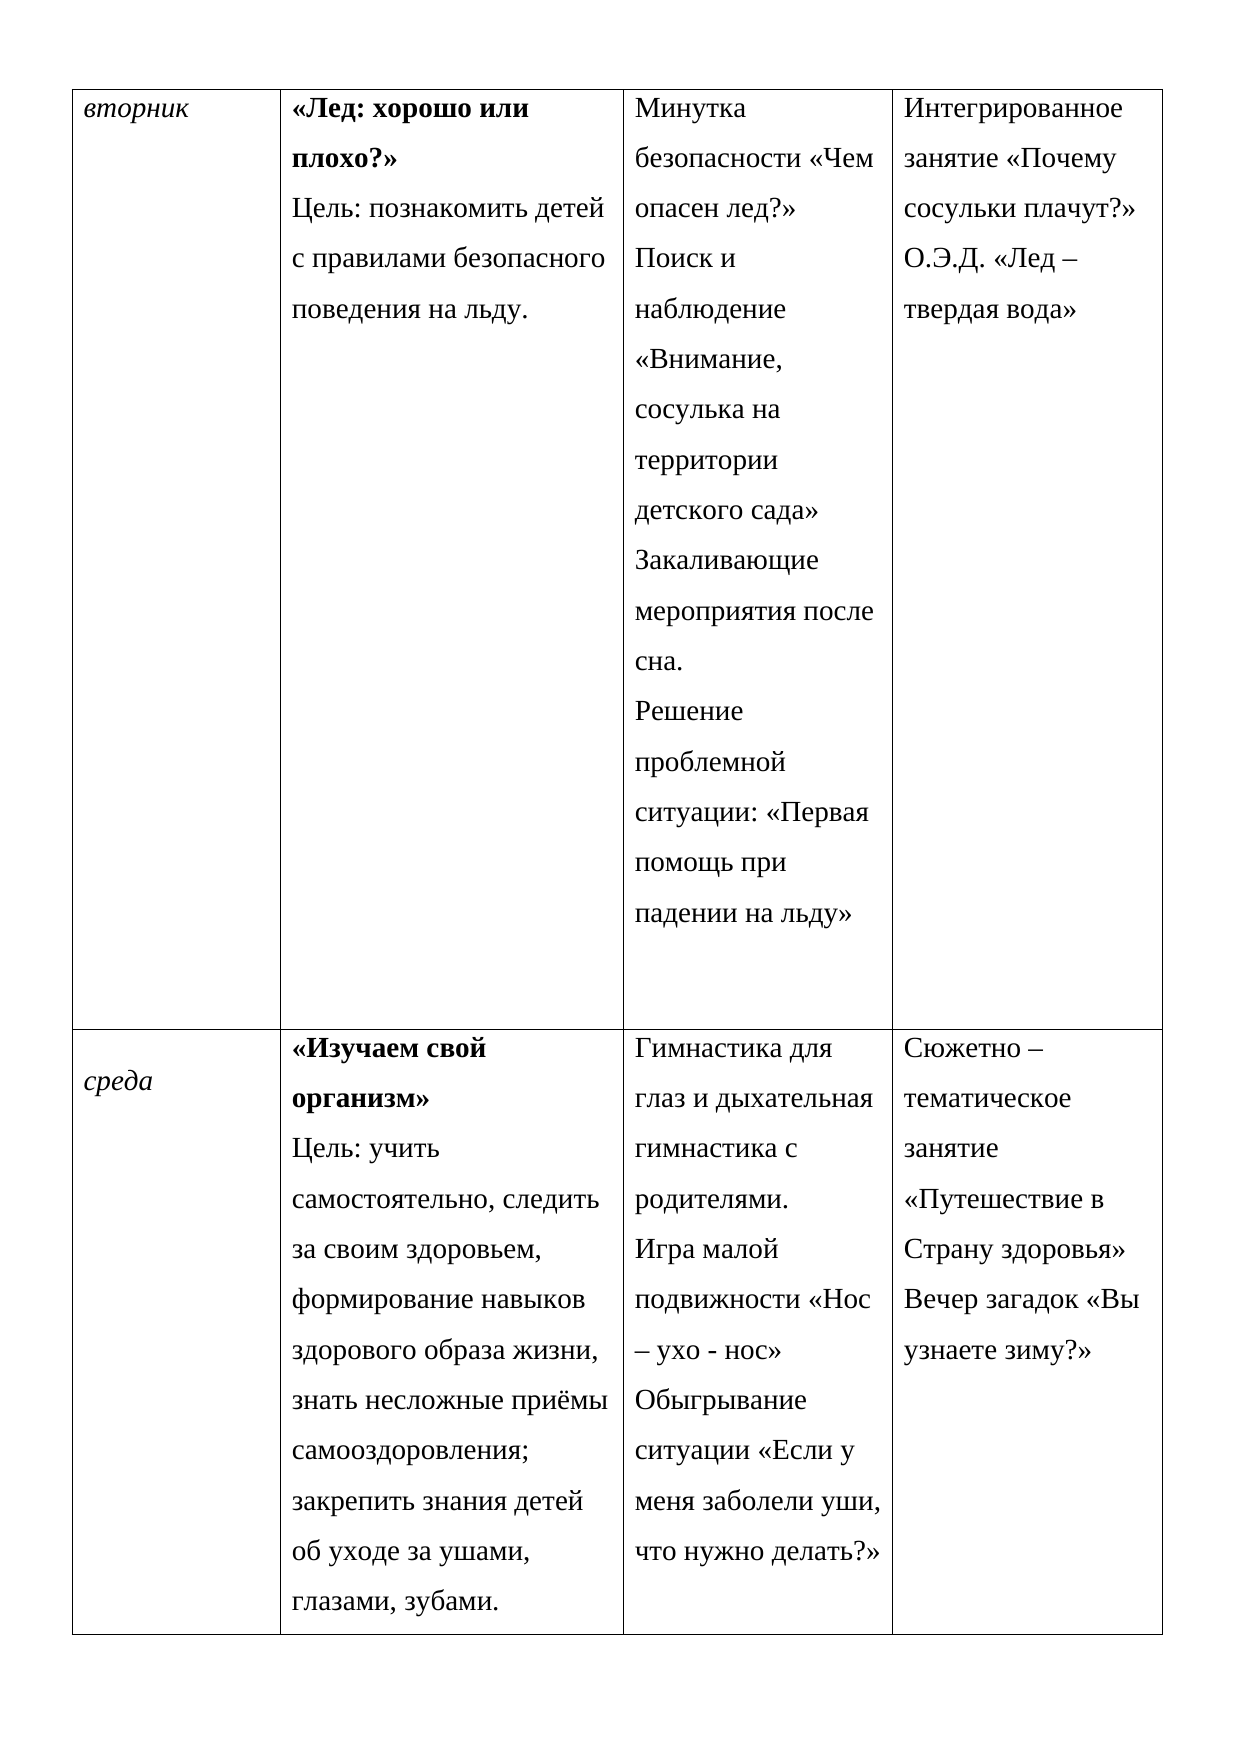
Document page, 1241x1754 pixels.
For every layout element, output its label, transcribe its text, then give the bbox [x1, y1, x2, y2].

table_cell вторник [73, 90, 280, 1029]
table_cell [281, 1030, 623, 1634]
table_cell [893, 1030, 1162, 1634]
table_cell Интегрированное занятие «Почему сосульки плачут?» О.Э.Д. «Лед – твердая вода» [893, 90, 1162, 1029]
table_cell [624, 1030, 892, 1634]
table_cell Минутка безопасности «Чем опасен лед?» Поиск и наблюдение «Внимание, сосулька на территории детского сада» Закаливающие мероприятия после сна. Решение проблемной ситуации: «Первая помощь при падении на льду» [624, 90, 892, 1029]
table_cell среда [73, 1030, 280, 1634]
table_cell «Лед: хорошо или плохо?» Цель: познакомить детей с правилами безопасного поведения на льду. [281, 90, 623, 1029]
